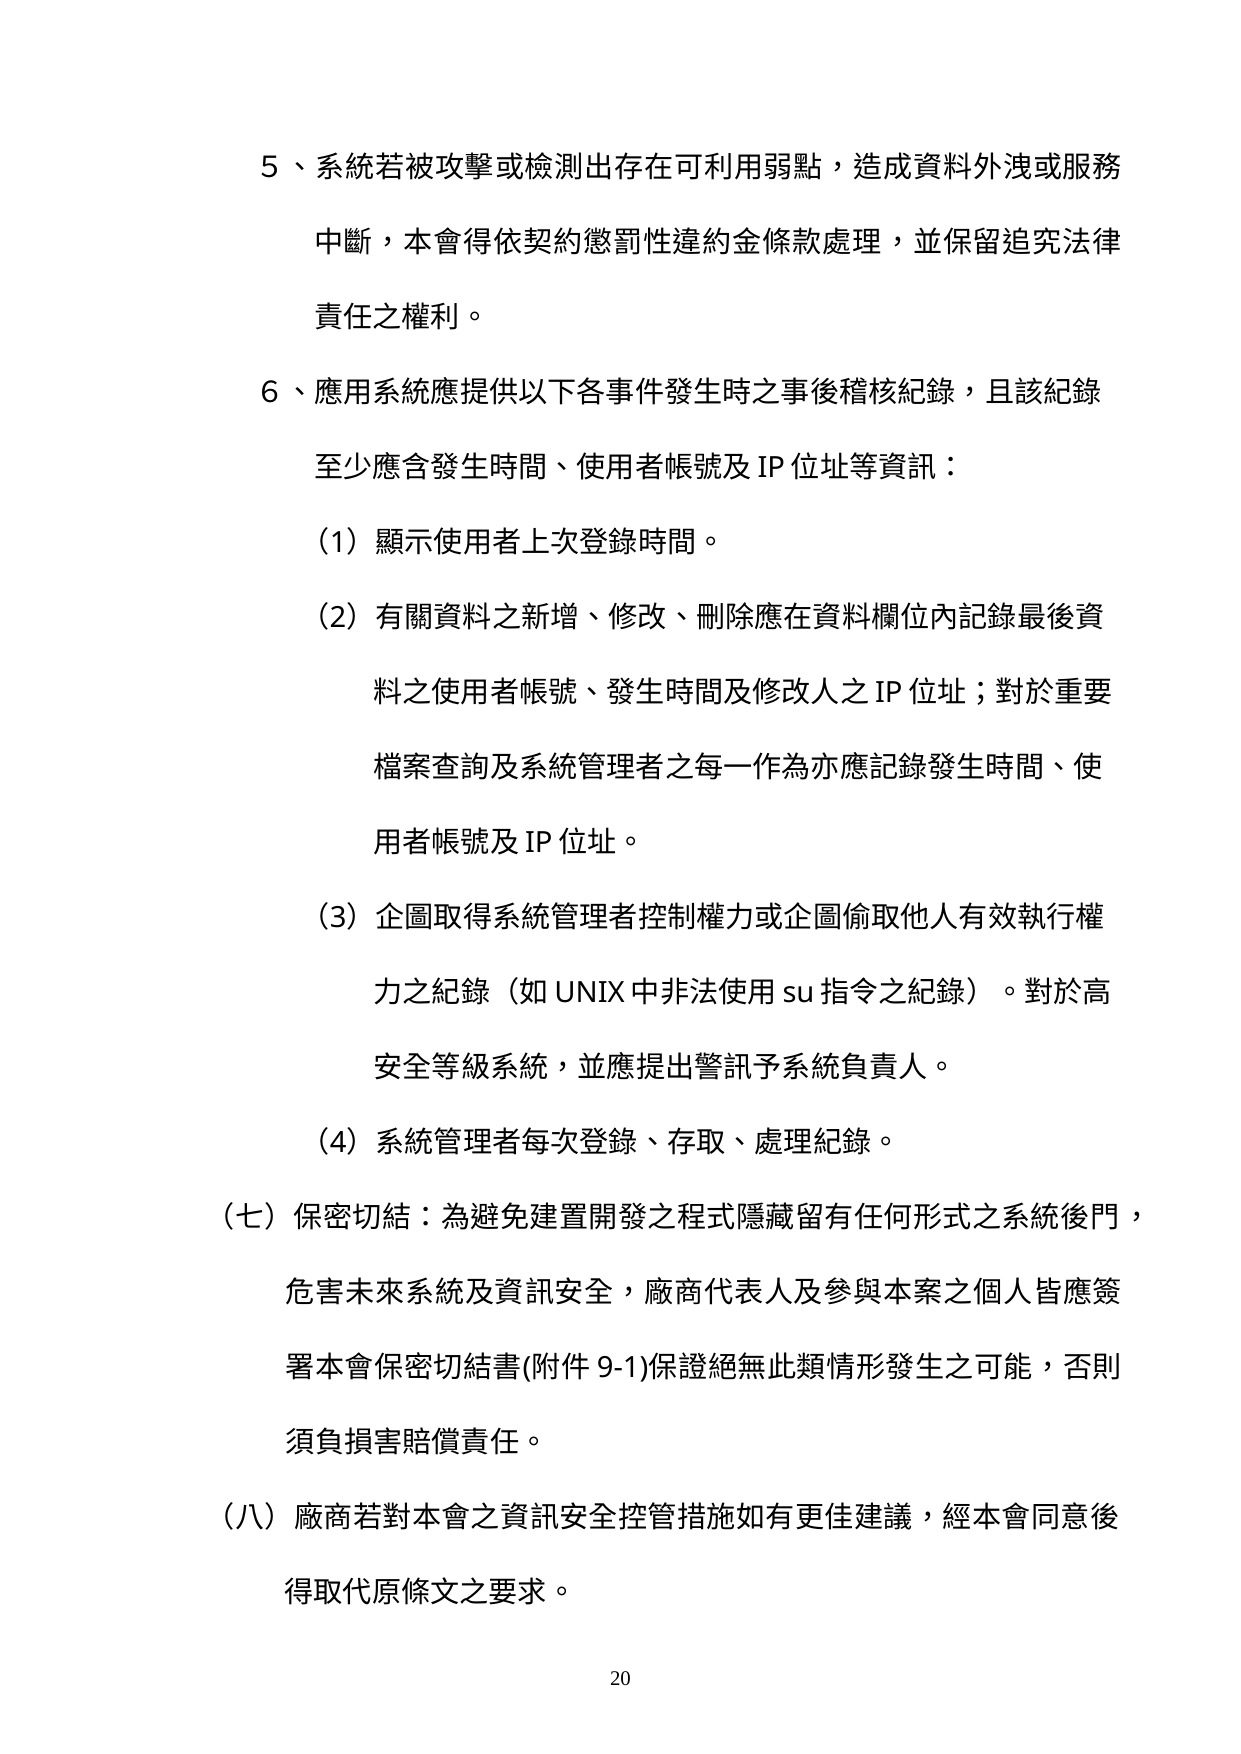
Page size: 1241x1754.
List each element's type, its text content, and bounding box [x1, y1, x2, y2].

text （2）有關資料之新增、修改、刪除應在資料欄位內記錄最後資料之使用者帳號、發生時間及修改人之IP位址；對於重要檔案查詢及系統管理者之每一作為亦應記錄發生時間、使用者帳號及IP位址。 [300, 577, 1122, 877]
text ５、系統若被攻擊或檢測出存在可利用弱點，造成資料外洩或服務中斷，本會得依契約懲罰性違約金條款處理，並保留追究法律責任之權利。 [256, 127, 1122, 352]
text （1）顯示使用者上次登錄時間。 [300, 502, 1122, 577]
text （4）系統管理者每次登錄、存取、處理紀錄。 [300, 1102, 1122, 1177]
text （八）廠商若對本會之資訊安全控管措施如有更佳建議，經本會同意後得取代原條文之要求。 [206, 1477, 1122, 1627]
text （七）保密切結：為避免建置開發之程式隱藏留有任何形式之系統後門，危害未來系統及資訊安全，廠商代表人及參與本案之個人皆應簽署本會保密切結書(附件9-1)保證絕無此類情形發生之可能，否則須負損害賠償責任。 [205, 1177, 1122, 1477]
text ６、應用系統應提供以下各事件發生時之事後稽核紀錄，且該紀錄至少應含發生時間、使用者帳號及IP位址等資訊： [256, 352, 1122, 502]
text （3）企圖取得系統管理者控制權力或企圖偷取他人有效執行權力之紀錄（如UNIX中非法使用su指令之紀錄）。對於高安全等級系統，並應提出警訊予系統負責人。 [300, 877, 1122, 1102]
